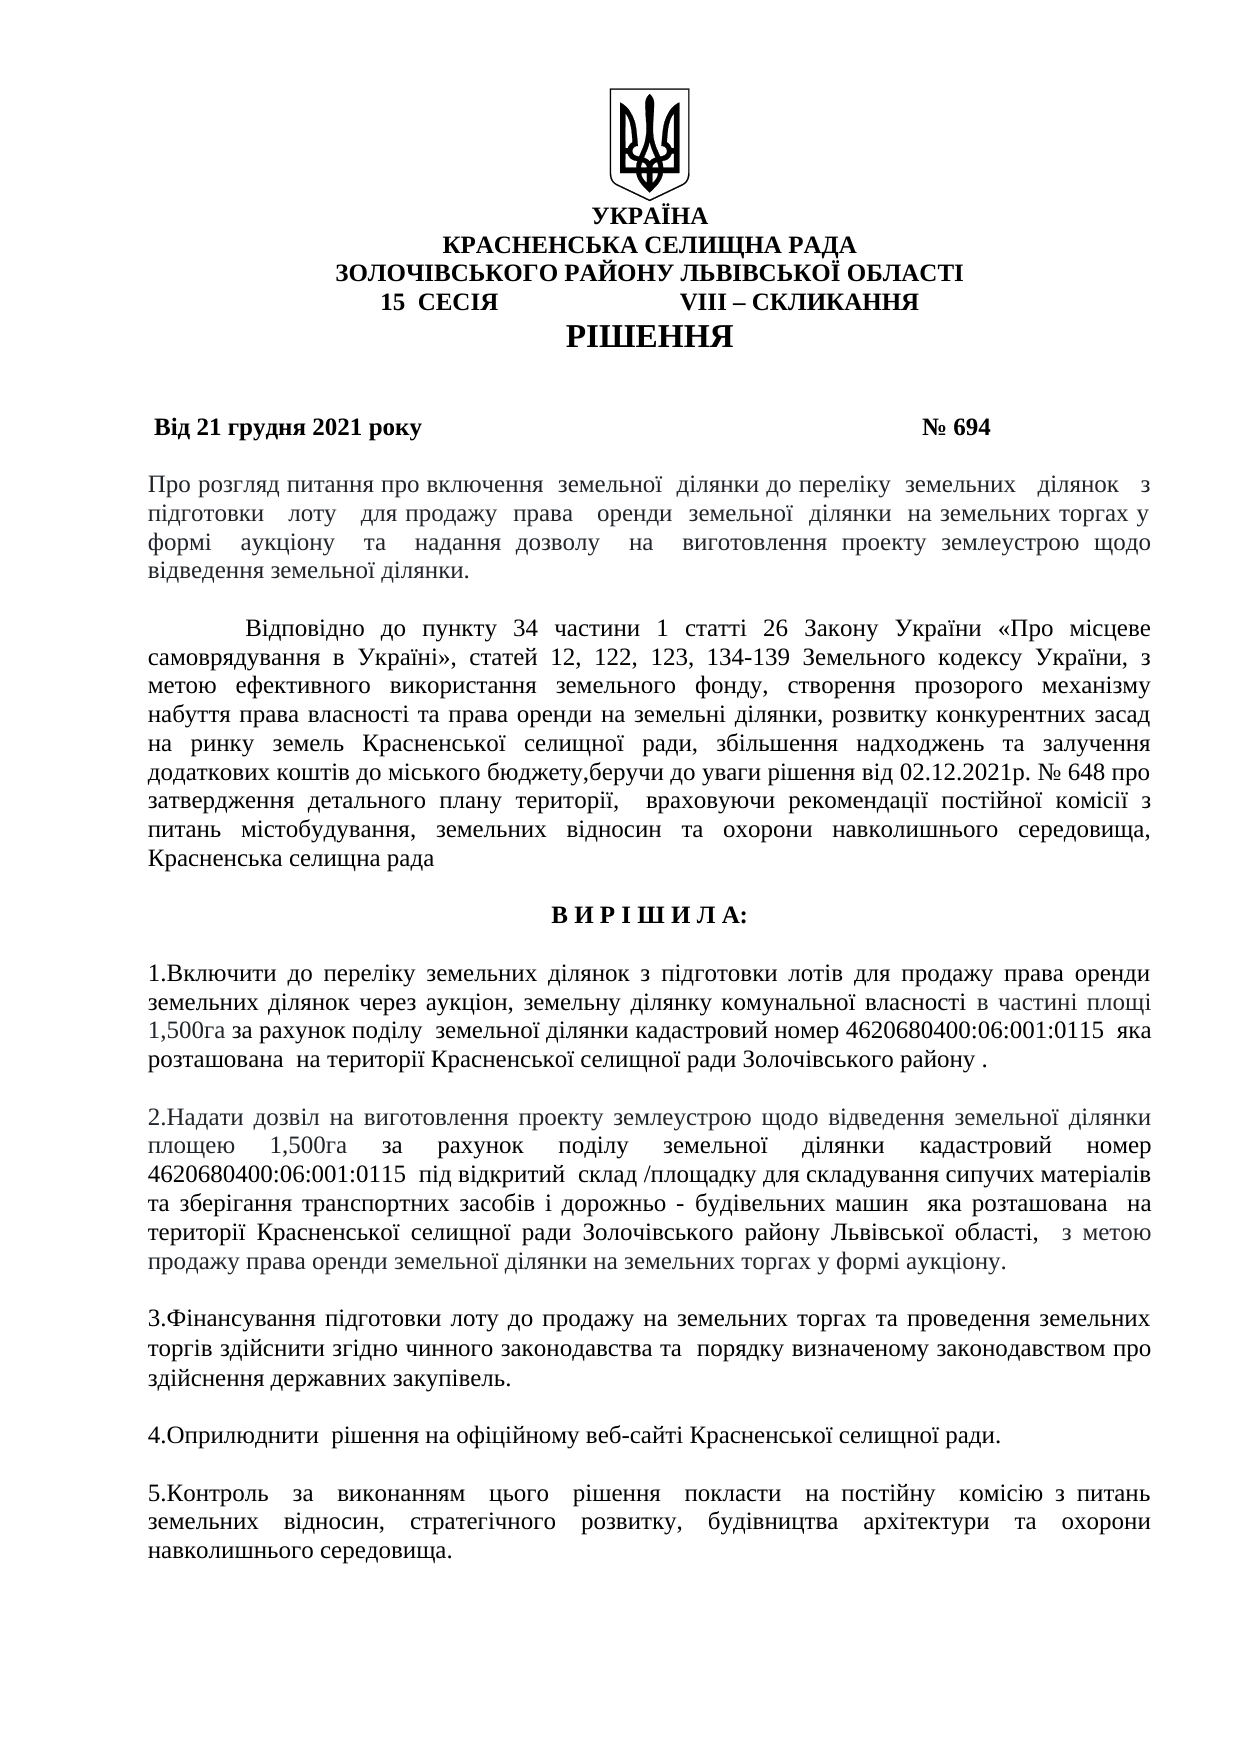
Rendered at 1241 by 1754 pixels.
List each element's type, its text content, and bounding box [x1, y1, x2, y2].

text РІШЕННЯ [148, 316, 1152, 354]
text 15 СЕСІЯ VIII – СКЛИКАННЯ [148, 287, 1152, 316]
text ЗОЛОЧІВСЬКОГО РАЙОНУ ЛЬВІВСЬКОЇ ОБЛАСТІ [148, 258, 1152, 287]
text Про розгляд питання про включення земельної ділянки до переліку земельних ділянок з підготовки лоту для продажу права оренди земельної ділянки на земельних торгах у формі аукціону та надання дозволу на виготовлення проекту землеустрою щодо відведення земельної ділянки. [148, 469, 1152, 584]
text Від 21 грудня 2021 року № 694 [148, 412, 1152, 441]
text 5.Контроль за виконанням цього рішення покласти на постійну комісію з питань земельних відносин, стратегічного розвитку, будівництва архітектури та охорони навколишнього середовища. [148, 1478, 1152, 1564]
text 3.Фінансування підготовки лоту до продажу на земельних торгах та проведення земельних торгів здійснити згідно чинного законодавства та порядку визначеному законодавством про здійснення державних закупівель. [148, 1303, 1152, 1391]
text 2.Надати дозвіл на виготовлення проекту землеустрою щодо відведення земельної ділянки площею 1,500га за рахунок поділу земельної ділянки кадастровий номер 4620680400:06:001:0115 під відкритий склад /площадку для складування сипучих матеріалів та зберігання транспортних засобів і дорожньо - будівельних машин яка розташована на території Красненської селищної ради Золочівського району Львівської області, з метою продажу права оренди земельної ділянки на земельних торгах у формі аукціону. [148, 1102, 1152, 1275]
text В И Р І Ш И Л А: [148, 901, 1152, 929]
text 1.Включити до переліку земельних ділянок з підготовки лотів для продажу права оренди земельних ділянок через аукціон, земельну ділянку комунальної власності в частині площі 1,500га за рахунок поділу земельної ділянки кадастровий номер 4620680400:06:001:0115 яка розташована на території Красненської селищної ради Золочівського району . [148, 958, 1152, 1073]
text КРАСНЕНСЬКА СЕЛИЩНА РАДА [148, 230, 1152, 258]
text УКРАЇНА [148, 201, 1152, 230]
text 4.Оприлюднити рішення на офіційному веб-сайті Красненської селищної ради. [148, 1420, 1152, 1449]
text Відповідно до пункту 34 частини 1 статті 26 Закону України «Про місцеве самоврядування в Україні», статей 12, 122, 123, 134-139 Земельного кодексу України, з метою ефективного використання земельного фонду, створення прозорого механізму набуття права власності та права оренди на земельні ділянки, розвитку конкурентних засад на ринку земель Красненської селищної ради, збільшення надходжень та залучення додаткових коштів до міського бюджету,беручи до уваги рішення від 02.12.2021р. № 648 про затвердження детального плану території, враховуючи рекомендації постійної комісії з питань містобудування, земельних відносин та охорони навколишнього середовища, Красненська селищна рада [148, 613, 1152, 872]
